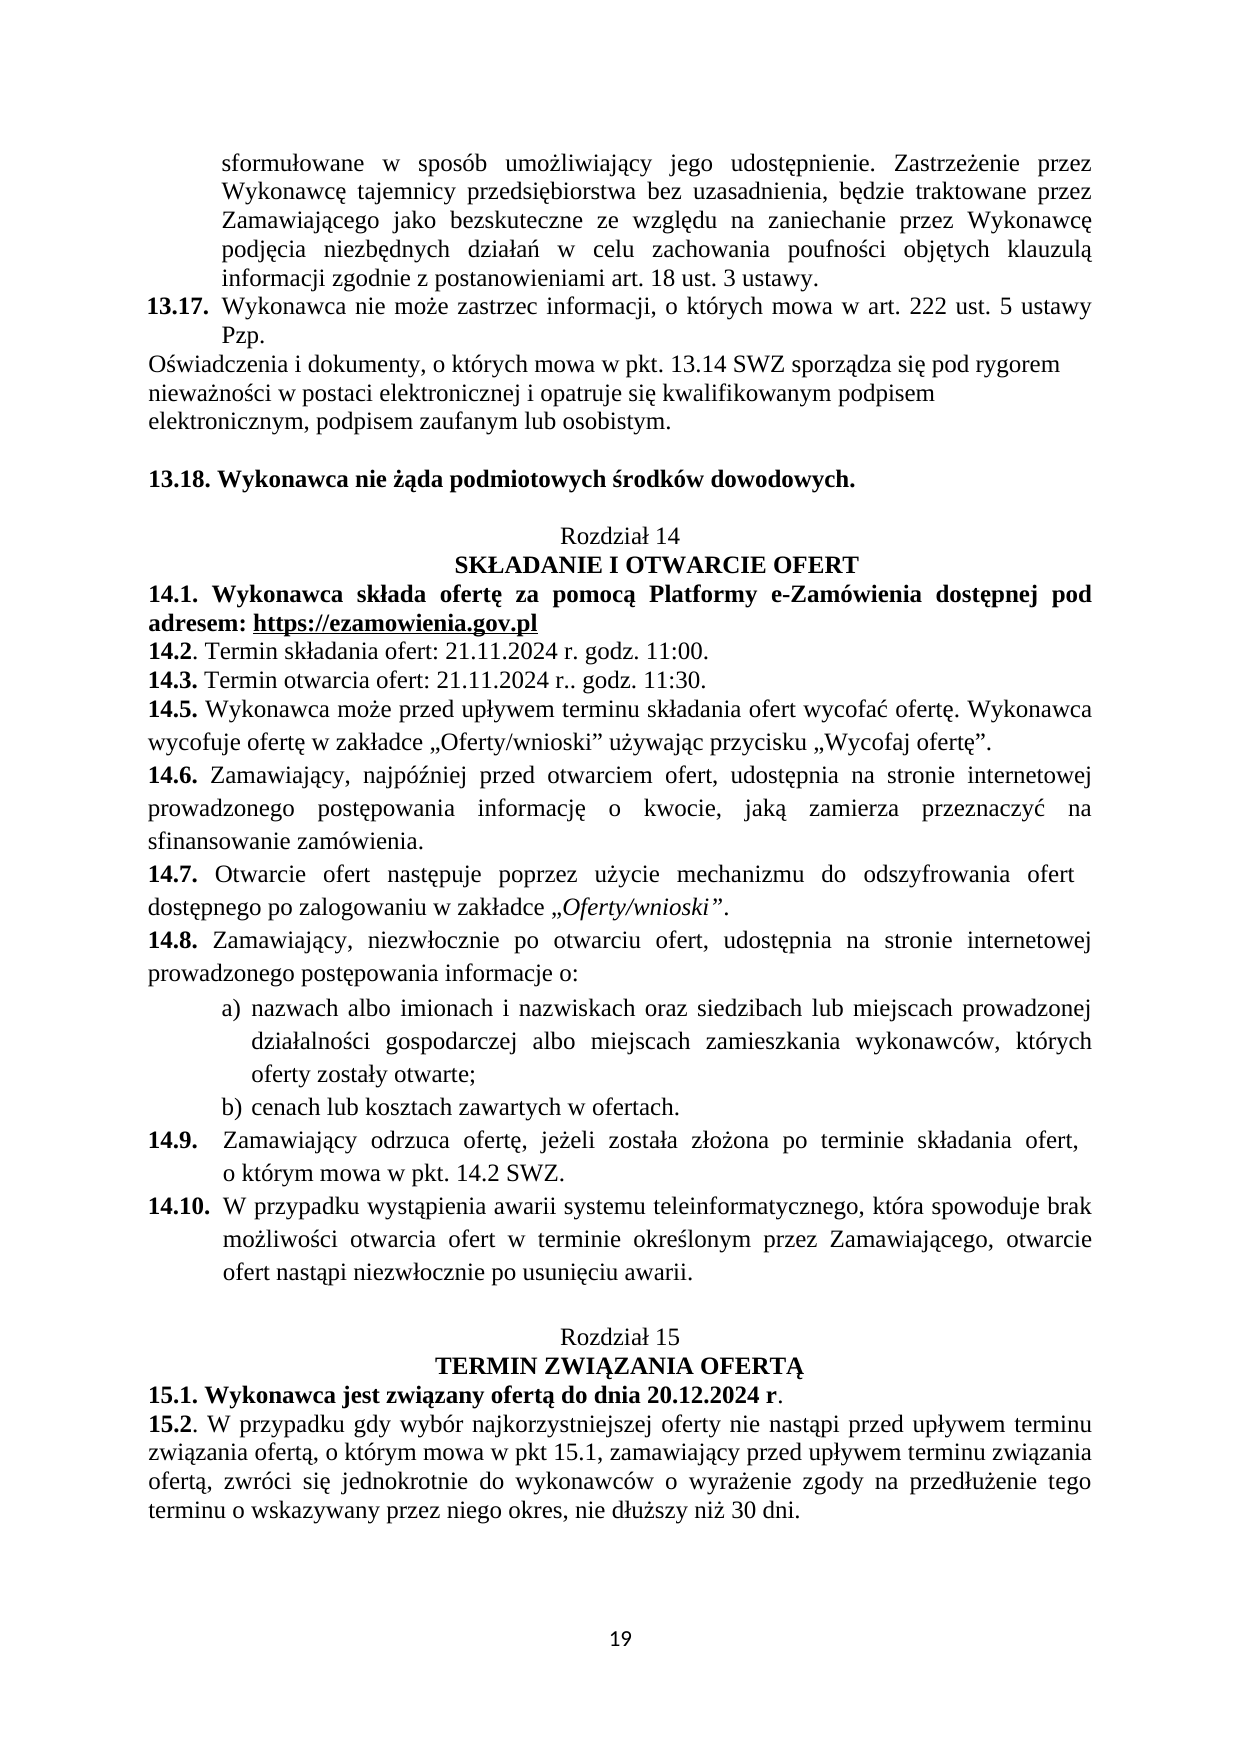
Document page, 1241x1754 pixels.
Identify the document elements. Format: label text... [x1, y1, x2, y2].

list nazwach albo imionach i nazwiskach oraz siedzibach lub miejscach prowadzonej działalności gospodarczej albo miejscach zamieszkania wykonawców, których oferty zostały otwarte; [221, 993, 1093, 1088]
list cenach lub kosztach zawartych w ofertach. [221, 1092, 1093, 1121]
subtitle TERMIN ZWIĄZANIA OFERTĄ [221, 1351, 1018, 1380]
text 15.1. Wykonawca jest związany ofertą do dnia 20.12.2024 r. [148, 1380, 1093, 1409]
text 14.8. Zamawiający, niezwłocznie po otwarciu ofert, udostępnia na stronie internetowej prowadzonego postępowania informacje o: [148, 925, 1093, 987]
list Zamawiający odrzuca ofertę, jeżeli została złożona po terminie składania ofert, o którym mowa w pkt. 14.2 SWZ. [148, 1125, 1093, 1187]
text 13.18. Wykonawca nie żąda podmiotowych środków dowodowych. [148, 464, 1093, 493]
text 15.2. W przypadku gdy wybór najkorzystniejszej oferty nie nastąpi przed upływem terminu związania ofertą, o którym mowa w pkt 15.1, zamawiający przed upływem terminu związania ofertą, zwróci się jednokrotnie do wykonawców o wyrażenie zgody na przedłużenie tego terminu o wskazywany przez niego okres, nie dłuższy niż 30 dni. [148, 1409, 1093, 1524]
text 14.3. Termin otwarcia ofert: 21.11.2024 r.. godz. 11:30. [148, 665, 1093, 694]
text 14.6. Zamawiający, najpóźniej przed otwarciem ofert, udostępnia na stronie internetowej prowadzonego postępowania informację o kwocie, jaką zamierza przeznaczyć na sfinansowanie zamówienia. [148, 760, 1093, 855]
text 14.1. Wykonawca składa ofertę za pomocą Platformy e-Zamówienia dostępnej pod adresem: https://ezamowienia.gov.pl [148, 579, 1093, 636]
list W przypadku wystąpienia awarii systemu teleinformatycznego, która spowoduje brak możliwości otwarcia ofert w terminie określonym przez Zamawiającego, otwarcie ofert nastąpi niezwłocznie po usunięciu awarii. [148, 1191, 1093, 1286]
text 14.5. Wykonawca może przed upływem terminu składania ofert wycofać ofertę. Wykonawca wycofuje ofertę w zakładce „Oferty/wnioski” używając przycisku „Wycofaj ofertę”. [148, 694, 1093, 756]
text Oświadczenia i dokumenty, o których mowa w pkt. 13.14 SWZ sporządza się pod rygorem nieważności w postaci elektronicznej i opatruje się kwalifikowanym podpisem elektronicznym, podpisem zaufanym lub osobistym. [148, 349, 1093, 435]
text Rozdział 14 [148, 521, 1092, 550]
text 14.2. Termin składania ofert: 21.11.2024 r. godz. 11:00. [148, 636, 1093, 665]
subtitle SKŁADANIE I OTWARCIE OFERT [221, 550, 1093, 579]
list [146, 148, 1093, 291]
text Rozdział 15 [148, 1322, 1092, 1351]
list Wykonawca nie może zastrzec informacji, o których mowa w art. 222 ust. 5 ustawy Pzp. [146, 291, 1093, 349]
text 14.7. Otwarcie ofert następuje poprzez użycie mechanizmu do odszyfrowania ofert dostępnego po zalogowaniu w zakładce „Oferty/wnioski”. [148, 859, 1093, 921]
